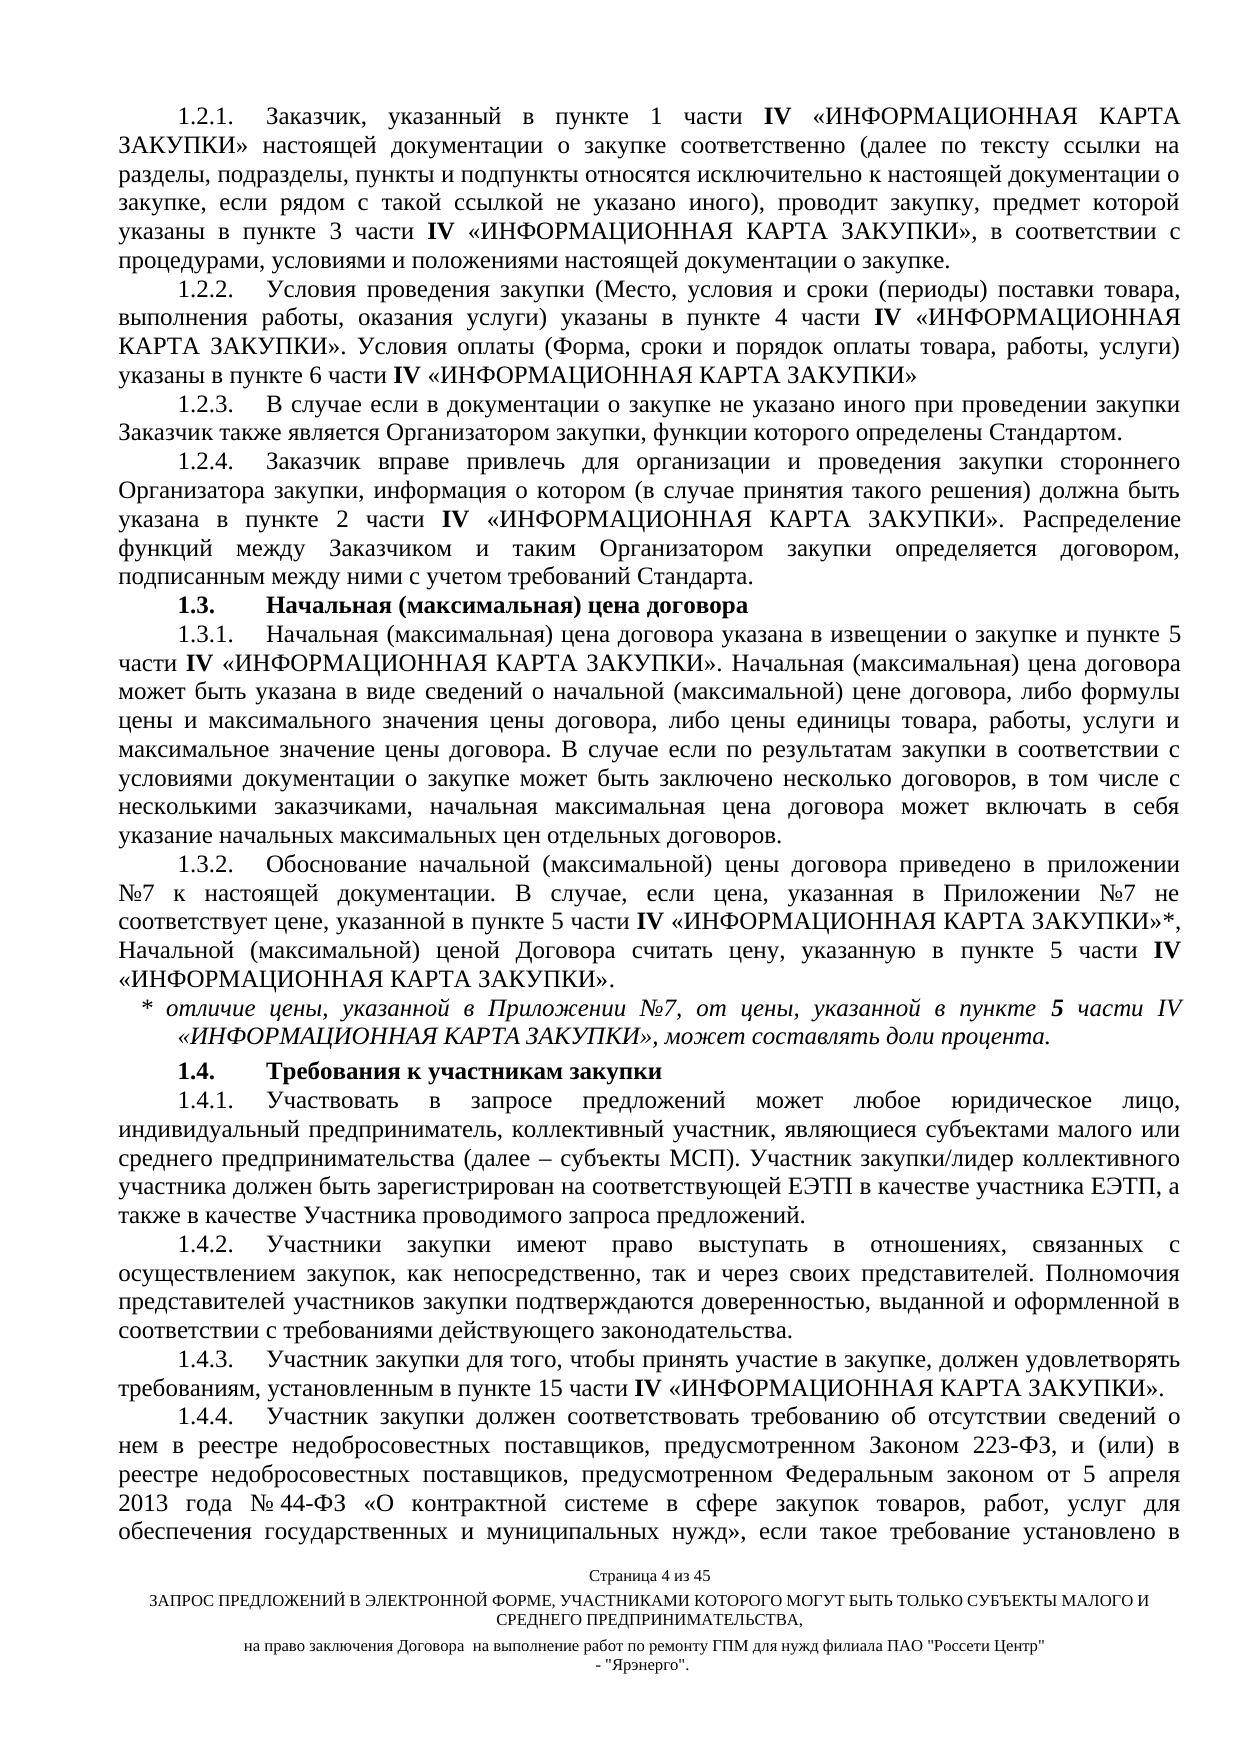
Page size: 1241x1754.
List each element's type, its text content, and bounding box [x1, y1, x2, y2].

subtitle Начальная (максимальная) цена договора [118, 590, 1181, 619]
subtitle Обоснование начальной (максимальной) цены договора приведено в приложении №7 к настоящей документации. В случае, если цена, указанная в Приложении №7 не соответствует цене, указанной в пункте 5 части IV «ИНФОРМАЦИОННАЯ КАРТА ЗАКУПКИ»*, Начальной (максимальной) ценой Договора считать цену, указанную в пункте 5 части IV «ИНФОРМАЦИОННАЯ КАРТА ЗАКУПКИ». [118, 849, 1181, 993]
subtitle Участники закупки имеют право выступать в отношениях, связанных с осуществлением закупок, как непосредственно, так и через своих представителей. Полномочия представителей участников закупки подтверждаются доверенностью, выданной и оформленной в соответствии с требованиями действующего законодательства. [118, 1229, 1181, 1344]
subtitle Начальная (максимальная) цена договора указана в извещении о закупке и пункте 5 части IV «ИНФОРМАЦИОННАЯ КАРТА ЗАКУПКИ». Начальная (максимальная) цена договора может быть указана в виде сведений о начальной (максимальной) цене договора, либо формулы цены и максимального значения цены договора, либо цены единицы товара, работы, услуги и максимальное значение цены договора. В случае если по результатам закупки в соответствии с условиями документации о закупке может быть заключено несколько договоров, в том числе с несколькими заказчиками, начальная максимальная цена договора может включать в себя указание начальных максимальных цен отдельных договоров. [118, 619, 1181, 849]
subtitle Участвовать в запросе предложений может любое юридическое лицо, индивидуальный предприниматель, коллективный участник, являющиеся субъектами малого или среднего предпринимательства (далее – субъекты МСП). Участник закупки/лидер коллективного участника должен быть зарегистрирован на соответствующей ЕЭТП в качестве участника ЕЭТП, а также в качестве Участника проводимого запроса предложений. [118, 1085, 1181, 1229]
subtitle Заказчик вправе привлечь для организации и проведения закупки стороннего Организатора закупки, информация о котором (в случае принятия такого решения) должна быть указана в пункте 2 части IV «ИНФОРМАЦИОННАЯ КАРТА ЗАКУПКИ». Распределение функций между Заказчиком и таким Организатором закупки определяется договором, подписанным между ними с учетом требований Стандарта. [118, 446, 1181, 590]
subtitle Заказчик, указанный в пункте 1 части IV «ИНФОРМАЦИОННАЯ КАРТА ЗАКУПКИ» настоящей документации о закупке соответственно (далее по тексту ссылки на разделы, подразделы, пункты и подпункты относятся исключительно к настоящей документации о закупке, если рядом с такой ссылкой не указано иного), проводит закупку, предмет которой указаны в пункте 3 части IV «ИНФОРМАЦИОННАЯ КАРТА ЗАКУПКИ», в соответствии с процедурами, условиями и положениями настоящей документации о закупке. [118, 101, 1181, 274]
subtitle Условия проведения закупки (Место, условия и сроки (периоды) поставки товара, выполнения работы, оказания услуги) указаны в пункте 4 части IV «ИНФОРМАЦИОННАЯ КАРТА ЗАКУПКИ». Условия оплаты (Форма, сроки и порядок оплаты товара, работы, услуги) указаны в пункте 6 части IV «ИНФОРМАЦИОННАЯ КАРТА ЗАКУПКИ» [118, 274, 1181, 389]
subtitle Требования к участникам закупки [118, 1056, 1181, 1085]
subtitle Участник закупки для того, чтобы принять участие в закупке, должен удовлетворять требованиям, установленным в пункте 15 части IV «ИНФОРМАЦИОННАЯ КАРТА ЗАКУПКИ». [118, 1344, 1181, 1401]
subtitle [118, 1401, 1181, 1545]
subtitle В случае если в документации о закупке не указано иного при проведении закупки Заказчик также является Организатором закупки, функции которого определены Стандартом. [118, 389, 1181, 446]
list * отличие цены, указанной в Приложении №7, от цены, указанной в пункте 5 части IV «ИНФОРМАЦИОННАЯ КАРТА ЗАКУПКИ», может составлять доли процента. [140, 993, 1181, 1050]
